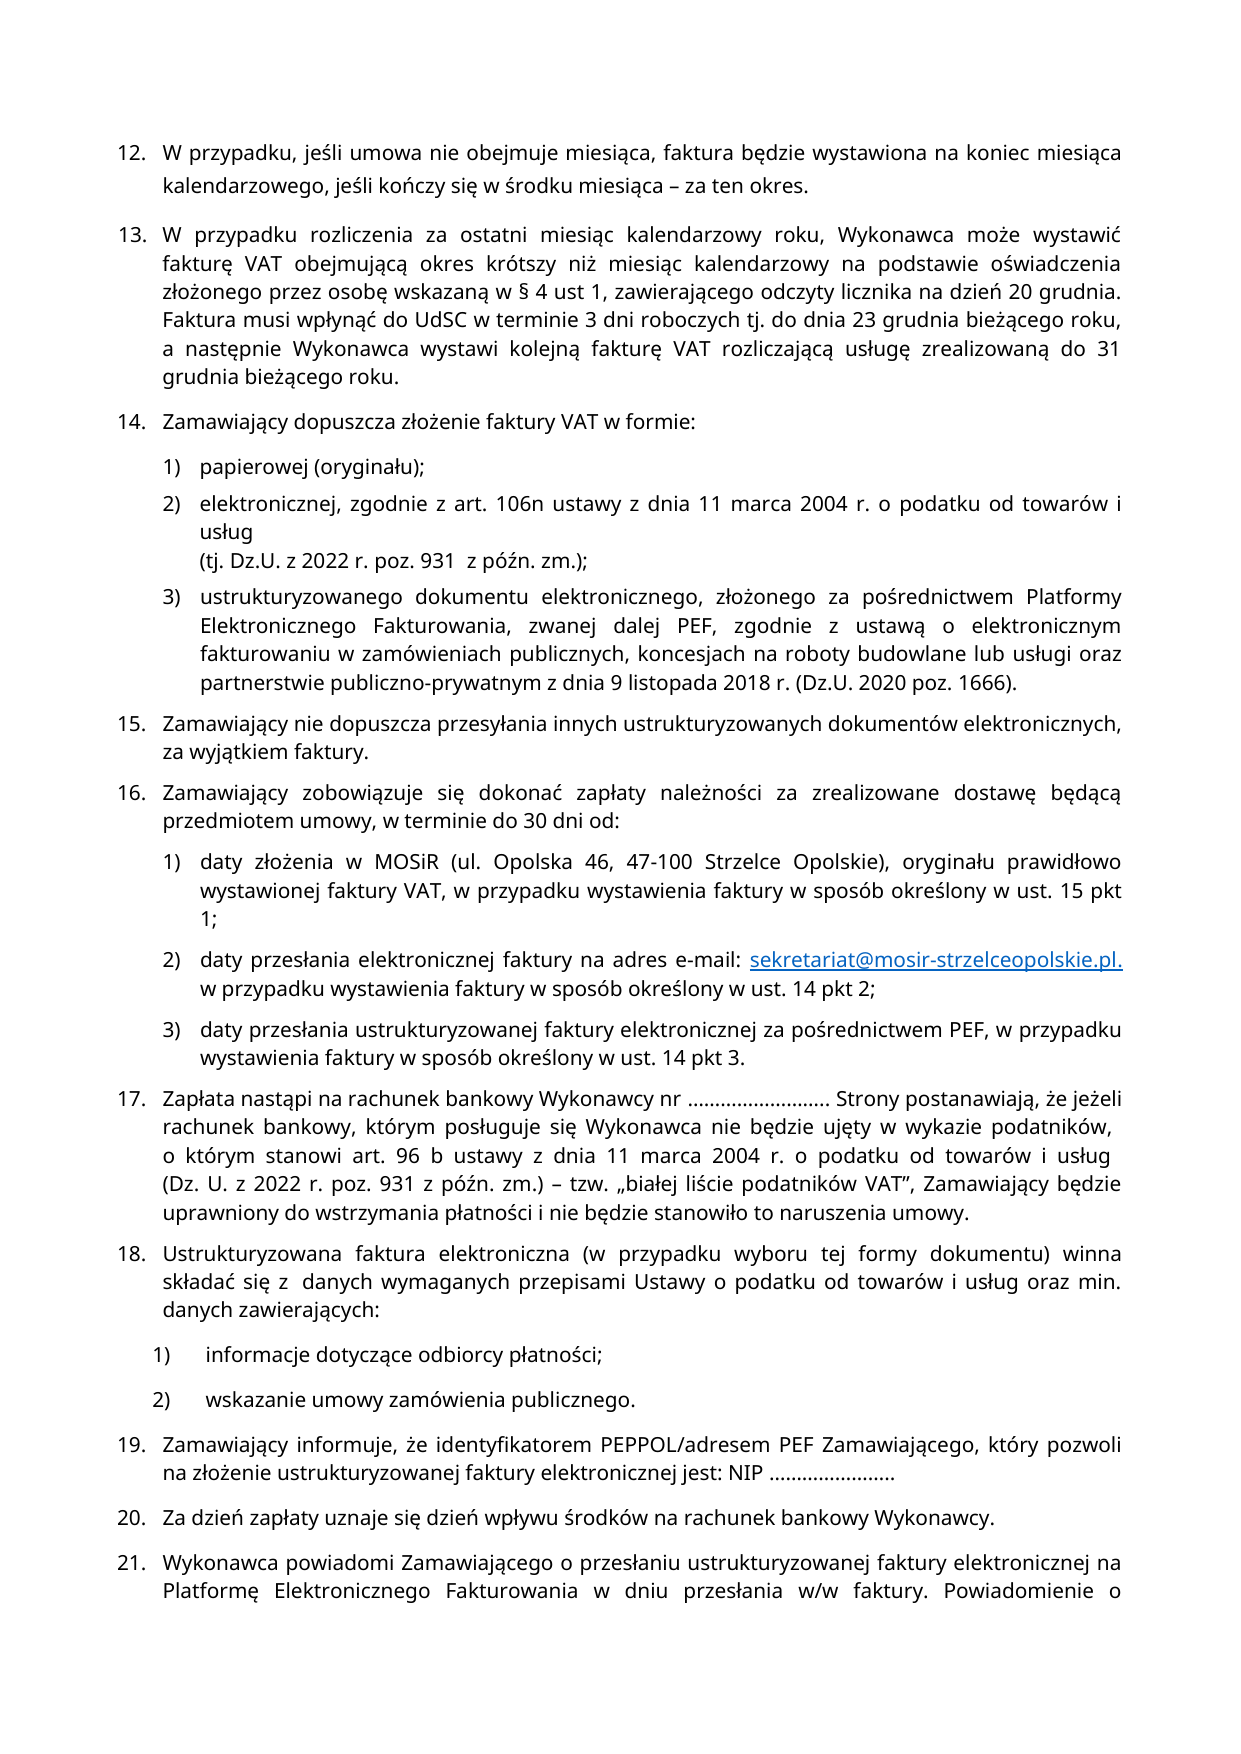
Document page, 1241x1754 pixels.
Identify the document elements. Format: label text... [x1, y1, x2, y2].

list Zapłata nastąpi na rachunek bankowy Wykonawcy nr …………………….. Strony postanawiają, że jeżeli rachunek bankowy, którym posługuje się Wykonawca nie będzie ujęty w wykazie podatników, o którym stanowi art. 96 b ustawy z dnia 11 marca 2004 r. o podatku od towarów i usług (Dz. U. z 2022 r. poz. 931 z późn. zm.) – tzw. „białej liście podatników VAT”, Zamawiający będzie uprawniony do wstrzymania płatności i nie będzie stanowiło to naruszenia umowy. [117, 1084, 1123, 1226]
list Zamawiający zobowiązuje się dokonać zapłaty należności za zrealizowane dostawę będącą przedmiotem umowy, w terminie do 30 dni od: [117, 778, 1123, 835]
list daty przesłania elektronicznej faktury na adres e-mail: . w przypadku wystawienia faktury w sposób określony w ust. 14 pkt 2; [162, 945, 1123, 1002]
list elektronicznej, zgodnie z art. 106n ustawy z dnia 11 marca 2004 r. o podatku od towarów i usług (tj. Dz.U. z 2022 r. poz. 931 z późn. zm.); [162, 489, 1123, 574]
list Ustrukturyzowana faktura elektroniczna (w przypadku wyboru tej formy dokumentu) winna składać się z danych wymaganych przepisami Ustawy o podatku od towarów i usług oraz min. danych zawierających: [117, 1239, 1123, 1324]
list papierowej (oryginału); [162, 452, 1123, 481]
list ustrukturyzowanego dokumentu elektronicznego, złożonego za pośrednictwem Platformy Elektronicznego Fakturowania, zwanej dalej PEF, zgodnie z ustawą o elektronicznym fakturowaniu w zamówieniach publicznych, koncesjach na roboty budowlane lub usługi oraz partnerstwie publiczno-prywatnym z dnia 9 listopada 2018 r. (Dz.U. 2020 poz. 1666). [162, 582, 1123, 696]
list daty złożenia w MOSiR (ul. Opolska 46, 47-100 Strzelce Opolskie), oryginału prawidłowo wystawionej faktury VAT, w przypadku wystawienia faktury w sposób określony w ust. 15 pkt 1; [162, 847, 1123, 933]
list informacje dotyczące odbiorcy płatności; [161, 1340, 1123, 1369]
list Zamawiający dopuszcza złożenie faktury VAT w formie: [117, 407, 1123, 436]
list Zamawiający informuje, że identyfikatorem PEPPOL/adresem PEF Zamawiającego, który pozwoli na złożenie ustrukturyzowanej faktury elektronicznej jest: NIP ………………….. [117, 1430, 1123, 1487]
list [117, 1548, 1123, 1605]
list W przypadku, jeśli umowa nie obejmuje miesiąca, faktura będzie wystawiona na koniec miesiąca kalendarzowego, jeśli kończy się w środku miesiąca – za ten okres. [117, 138, 1123, 199]
list W przypadku rozliczenia za ostatni miesiąc kalendarzowy roku, Wykonawca może wystawić fakturę VAT obejmującą okres krótszy niż miesiąc kalendarzowy na podstawie oświadczenia złożonego przez osobę wskazaną w § 4 ust 1, zawierającego odczyty licznika na dzień 20 grudnia. Faktura musi wpłynąć do UdSC w terminie 3 dni roboczych tj. do dnia 23 grudnia bieżącego roku, a następnie Wykonawca wystawi kolejną fakturę VAT rozliczającą usługę zrealizowaną do 31 grudnia bieżącego roku. [118, 220, 1123, 391]
list Zamawiający nie dopuszcza przesyłania innych ustrukturyzowanych dokumentów elektronicznych, za wyjątkiem faktury. [117, 709, 1123, 766]
list wskazanie umowy zamówienia publicznego. [161, 1385, 1123, 1414]
list daty przesłania ustrukturyzowanej faktury elektronicznej za pośrednictwem PEF, w przypadku wystawienia faktury w sposób określony w ust. 14 pkt 3. [162, 1015, 1123, 1072]
list Za dzień zapłaty uznaje się dzień wpływu środków na rachunek bankowy Wykonawcy. [117, 1503, 1123, 1532]
